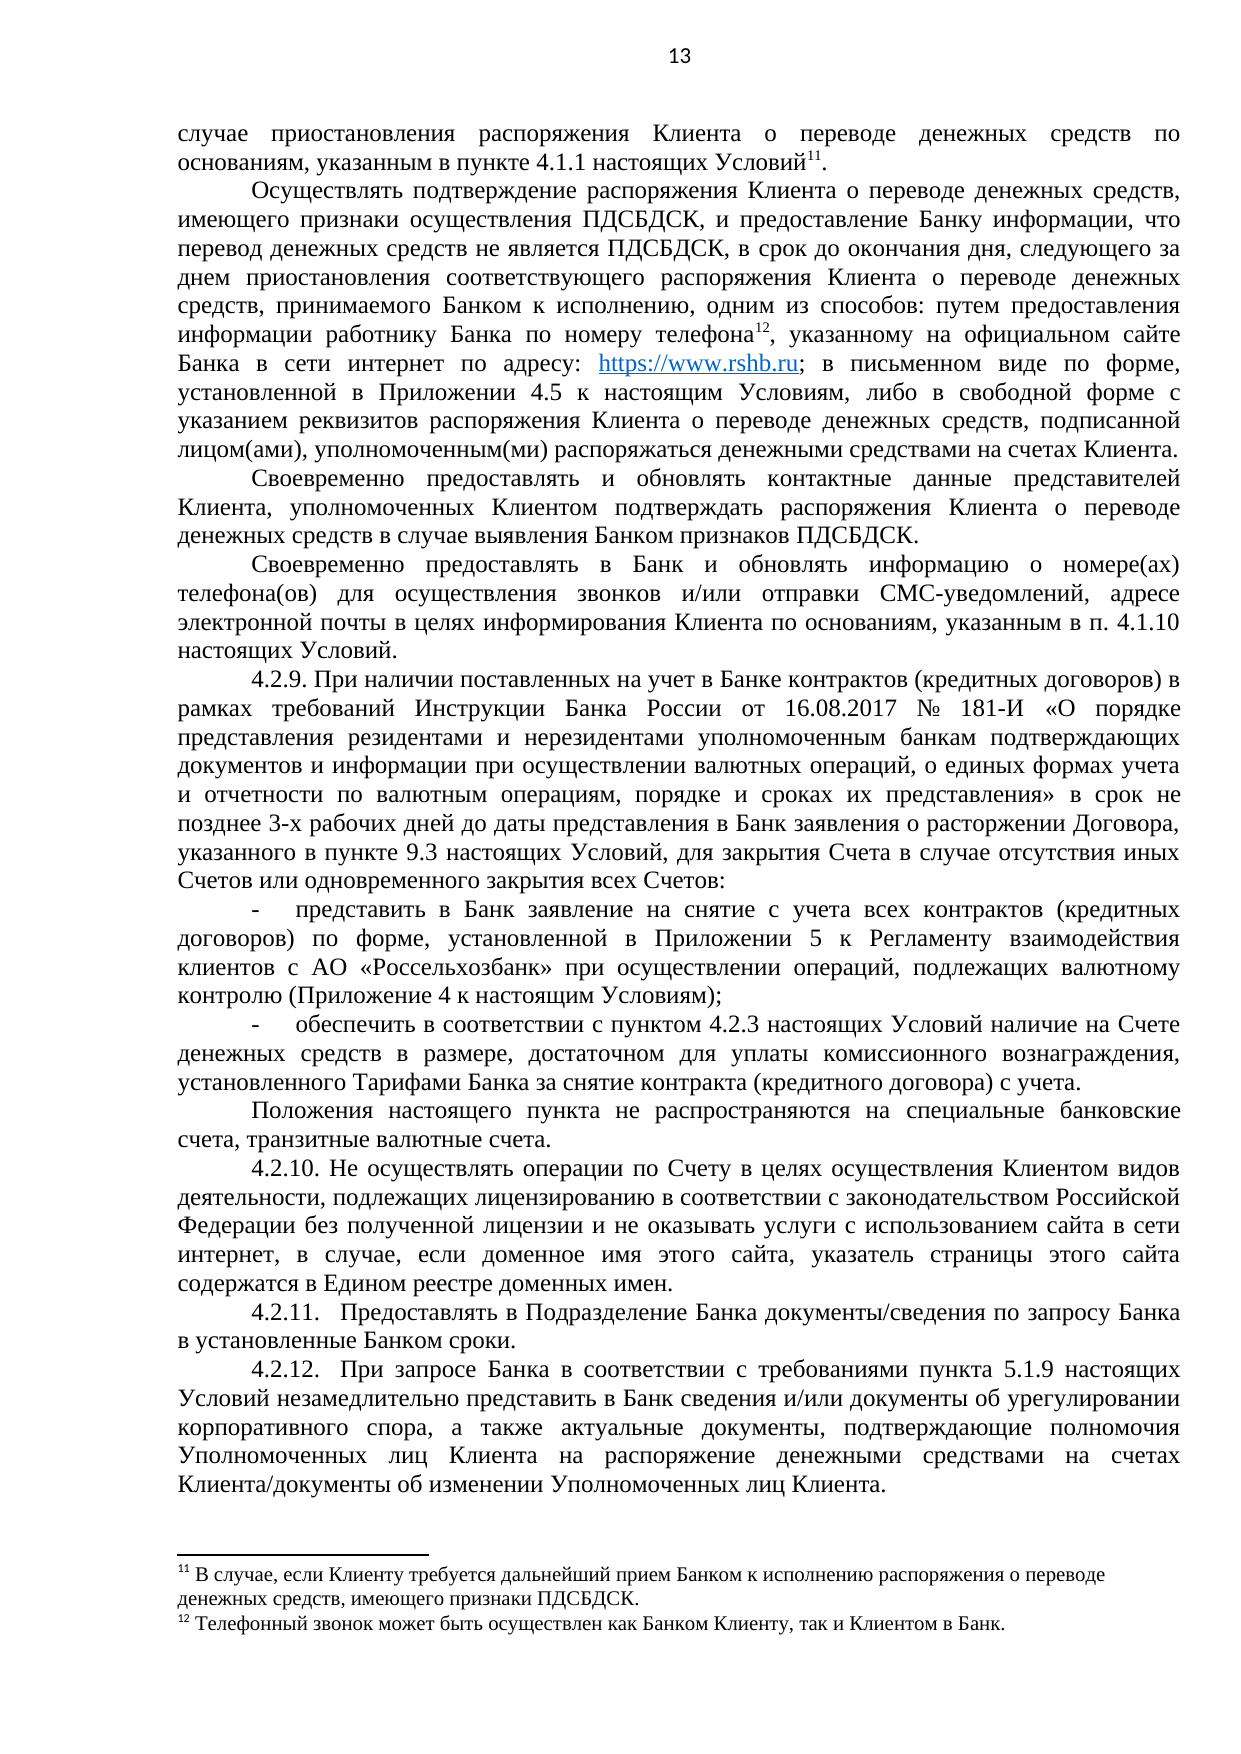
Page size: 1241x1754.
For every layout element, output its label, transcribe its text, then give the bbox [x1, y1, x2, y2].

list 4.2.11. Предоставлять в Подразделение Банка документы/сведения по запросу Банка в установленные Банком сроки. [177, 1297, 1181, 1354]
list - представить в Банк заявление на снятие с учета всех контрактов (кредитных договоров) по форме, установленной в Приложении 5 к Регламенту взаимодействия клиентов с АО «Россельхозбанк» при осуществлении операций, подлежащих валютному контролю (Приложение 4 к настоящим Условиям); [177, 894, 1181, 1009]
list - обеспечить в соответствии с пунктом 4.2.3 настоящих Условий наличие на Счете денежных средств в размере, достаточном для уплаты комиссионного вознаграждения, установленного Тарифами Банка за снятие контракта (кредитного договора) с учета. [177, 1009, 1181, 1096]
text Осуществлять подтверждение распоряжения Клиента о переводе денежных средств, имеющего признаки осуществления ПДСБДСК, и предоставление Банку информации, что перевод денежных средств не является ПДСБДСК, в срок до окончания дня, следующего за днем приостановления соответствующего распоряжения Клиента о переводе денежных средств, принимаемого Банком к исполнению, одним из способов: путем предоставления информации работнику Банка по номеру телефона, указанному на официальном сайте Банка в сети интернет по адресу: https://www.rshb.ru; в письменном виде по форме, установленной в Приложении 4.5 к настоящим Условиям, либо в свободной форме с указанием реквизитов распоряжения Клиента о переводе денежных средств, подписанной лицом(ами), уполномоченным(ми) распоряжаться денежными средствами на счетах Клиента. [177, 176, 1181, 463]
list Своевременно предоставлять в Банк и обновлять информацию о номере(ах) телефона(ов) для осуществления звонков и/или отправки СМС-уведомлений, адресе электронной почты в целях информирования Клиента по основаниям, указанным в п. 4.1.10 настоящих Условий. [177, 549, 1181, 664]
text Своевременно предоставлять и обновлять контактные данные представителей Клиента, уполномоченных Клиентом подтверждать распоряжения Клиента о переводе денежных средств в случае выявления Банком признаков ПДСБДСК. [177, 463, 1181, 549]
list Положения настоящего пункта не распространяются на специальные банковские счета, транзитные валютные счета. [177, 1096, 1181, 1153]
list 4.2.9. При наличии поставленных на учет в Банке контрактов (кредитных договоров) в рамках требований Инструкции Банка России от 16.08.2017 № 181-И «О порядке представления резидентами и нерезидентами уполномоченным банкам подтверждающих документов и информации при осуществлении валютных операций, о единых формах учета и отчетности по валютным операциям, порядке и сроках их представления» в срок не позднее 3-х рабочих дней до даты представления в Банк заявления о расторжении Договора, указанного в пункте 9.3 настоящих Условий, для закрытия Счета в случае отсутствия иных Счетов или одновременного закрытия всех Счетов: [177, 664, 1181, 894]
list 4.2.10. Не осуществлять операции по Счету в целях осуществления Клиентом видов деятельности, подлежащих лицензированию в соответствии с законодательством Российской Федерации без полученной лицензии и не оказывать услуги с использованием сайта в сети интернет, в случае, если доменное имя этого сайта, указатель страницы этого сайта содержатся в Едином реестре доменных имен. [177, 1153, 1181, 1297]
list 4.2.12. При запросе Банка в соответствии с требованиями пункта 5.1.9 настоящих Условий незамедлительно представить в Банк сведения и/или документы об урегулировании корпоративного спора, а также актуальные документы, подтверждающие полномочия Уполномоченных лиц Клиента на распоряжение денежными средствами на счетах Клиента/документы об изменении Уполномоченных лиц Клиента. [177, 1354, 1181, 1498]
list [177, 118, 1181, 176]
